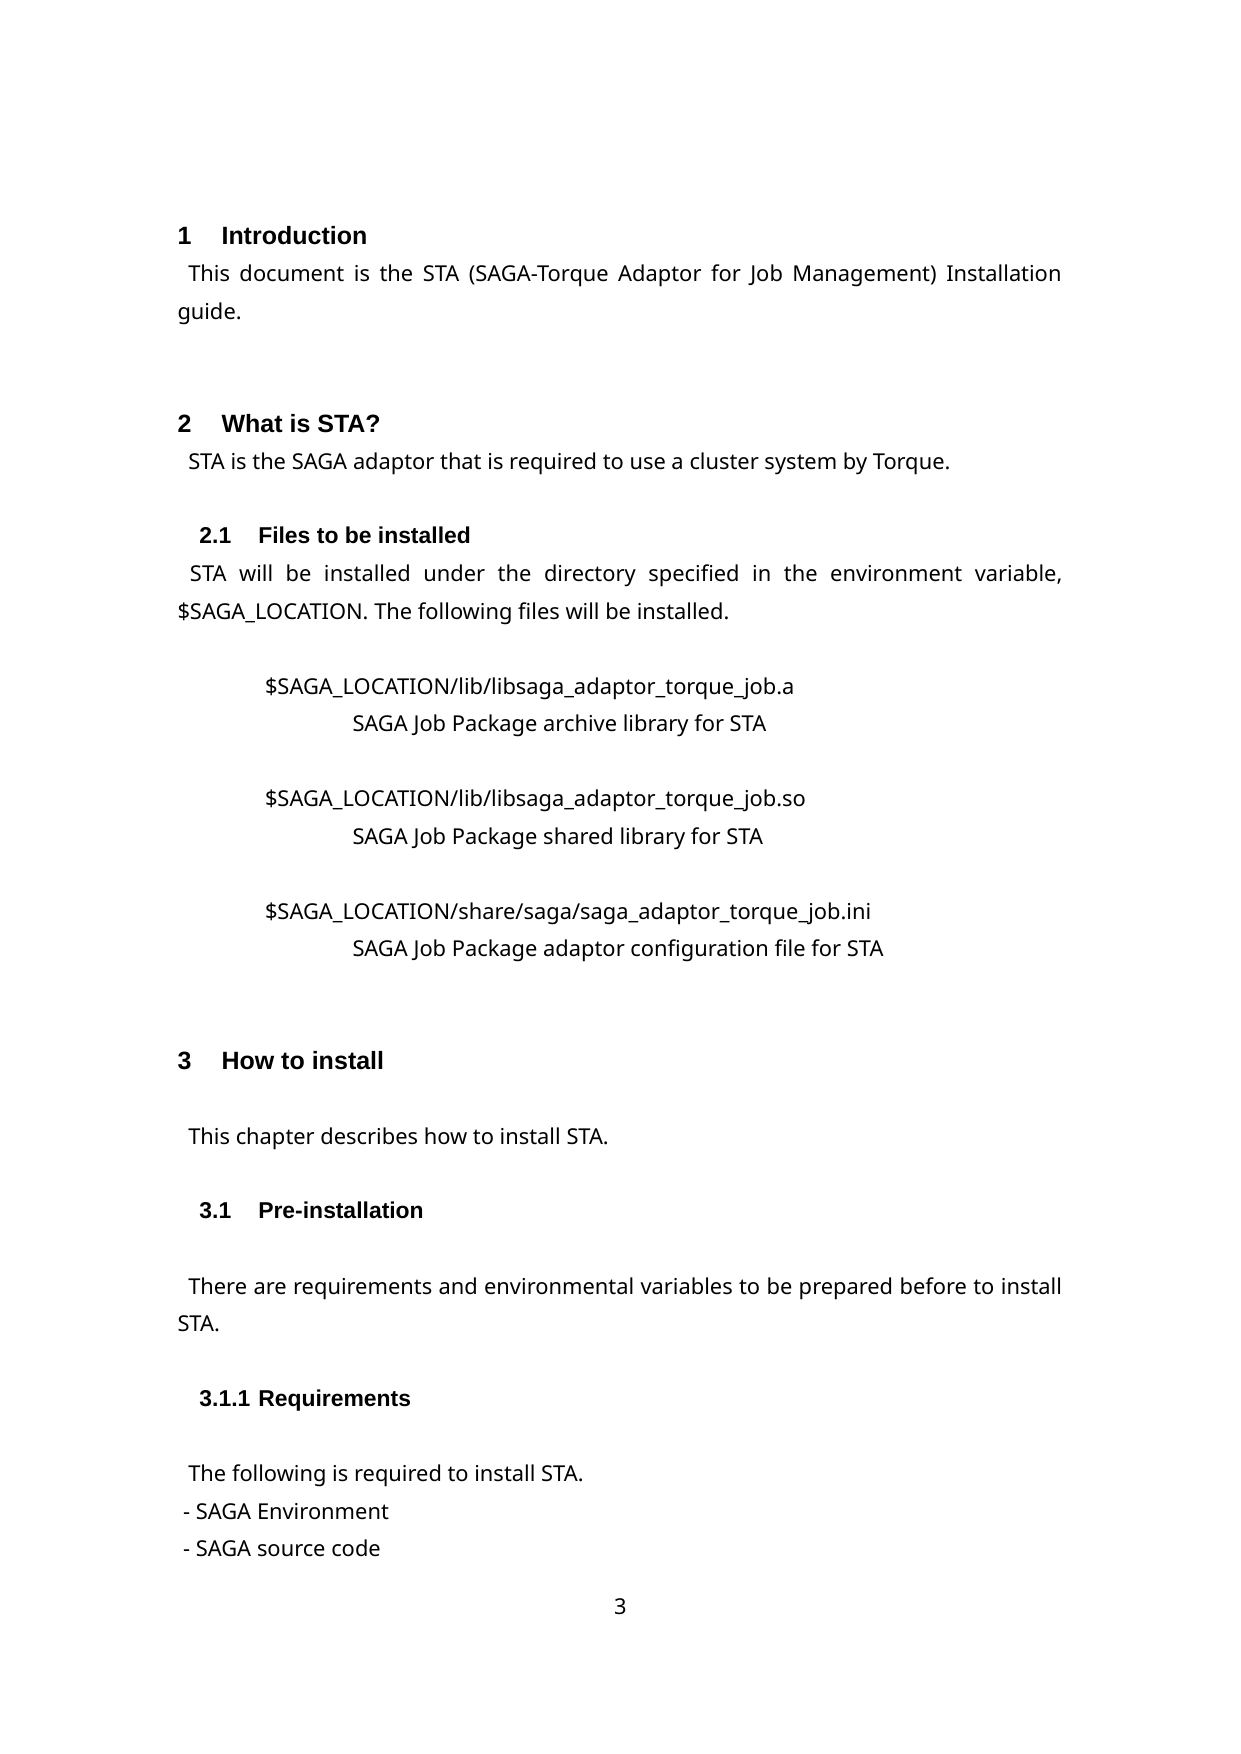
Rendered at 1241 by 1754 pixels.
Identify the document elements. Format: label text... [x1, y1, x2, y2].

text SAGA Job Package shared library for STA [177, 817, 1063, 854]
text SAGA Job Package archive library for STA [177, 704, 1063, 742]
text $SAGA_LOCATION/lib/libsaga_adaptor_torque_job.a [177, 667, 1063, 704]
text SAGA Job Package adaptor configuration file for STA [177, 929, 1063, 967]
subtitle Requirements [199, 1379, 1041, 1417]
subtitle Files to be installed [199, 517, 1041, 554]
text - SAGA Environment [177, 1492, 1063, 1529]
text - SAGA source code [177, 1529, 1063, 1567]
text This document is the STA (SAGA-Torque Adaptor for Job Management) Installation guide. [177, 254, 1063, 329]
subtitle Pre-installation [199, 1192, 1041, 1229]
subtitle Introduction [177, 217, 1063, 254]
text STA is the SAGA adaptor that is required to use a cluster system by Torque. [177, 442, 1063, 479]
subtitle What is STA? [177, 404, 1063, 442]
text The following is required to install STA. [177, 1454, 1063, 1492]
text There are requirements and environmental variables to be prepared before to install STA. [177, 1267, 1063, 1342]
text $SAGA_LOCATION/lib/libsaga_adaptor_torque_job.so [177, 779, 1063, 817]
text This chapter describes how to install STA. [177, 1117, 1063, 1154]
subtitle How to install [177, 1042, 1063, 1079]
text $SAGA_LOCATION/share/saga/saga_adaptor_torque_job.ini [177, 892, 1063, 929]
text STA will be installed under the directory specified in the environment variable, $SAGA_LOCATION. The following files will be installed. [177, 554, 1063, 629]
